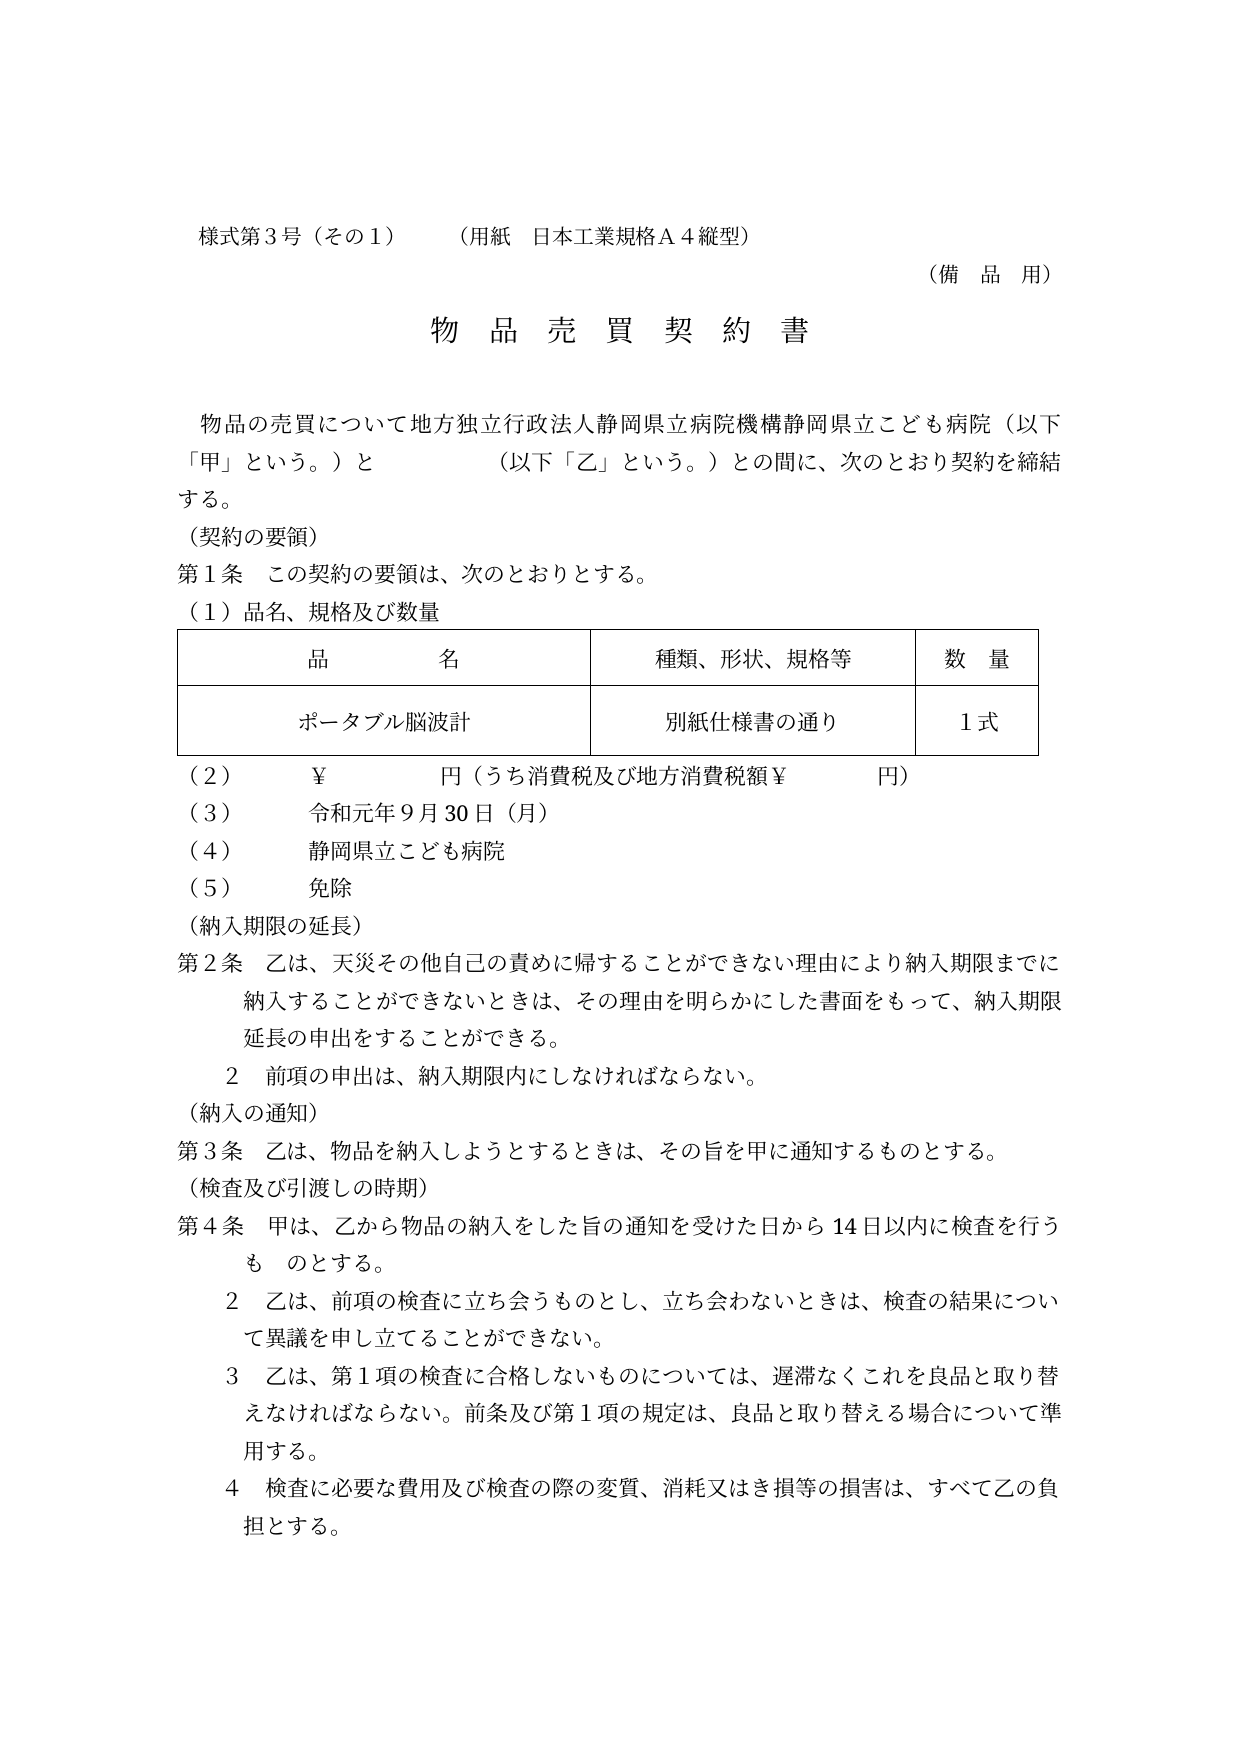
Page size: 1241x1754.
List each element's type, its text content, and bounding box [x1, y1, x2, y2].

text （備 品 用） [177, 254, 1063, 292]
text 第２条 乙は、天災その他自己の責めに帰することができない理由により納入期限までに納入することができないときは、その理由を明らかにした書面をもって、納入期限延長の申出をすることができる。 [177, 943, 1063, 1056]
text （２） ￥ 円（うち消費税及び地方消費税額￥ 円） [177, 756, 1063, 793]
text 様式第３号（その１） （用紙 日本工業規格Ａ４縦型） [177, 217, 1063, 254]
text （４） 静岡県立こども病院 [177, 831, 1063, 868]
text ２ 乙は、前項の検査に立ち会うものとし、立ち会わないときは、検査の結果について異議を申し立てることができない。 [221, 1281, 1063, 1356]
text 第３条 乙は、物品を納入しようとするときは、その旨を甲に通知するものとする。 [177, 1131, 1063, 1168]
text 第４条 甲は、乙から物品の納入をした旨の通知を受けた日から14日以内に検査を行うも のとする。 [177, 1206, 1063, 1281]
text 物 品 売 買 契 約 書 [177, 292, 1063, 367]
text （検査及び引渡しの時期） [177, 1168, 1063, 1206]
table_cell １式 [916, 686, 1038, 755]
text （１）品名、規格及び数量 [177, 592, 1063, 629]
text （納入期限の延長） [177, 906, 1063, 943]
text （納入の通知） [177, 1093, 1063, 1131]
table_header 種類、形状、規格等 [591, 630, 915, 685]
table_header 数 量 [916, 630, 1038, 685]
text （契約の要領） [177, 517, 1063, 554]
text ４ 検査に必要な費用及び検査の際の変質、消耗又はき損等の損害は、すべて乙の負担とする。 [221, 1468, 1063, 1543]
table_header 品 名 [178, 630, 590, 685]
text 物品の売買について地方独立行政法人静岡県立病院機構静岡県立こども病院（以下「甲」という。）と （以下「乙」という。）との間に、次のとおり契約を締結する。 [177, 404, 1063, 517]
text 第１条 この契約の要領は、次のとおりとする。 [177, 554, 1063, 592]
text （３） 令和元年９月30日（月） [177, 793, 1063, 831]
table_cell ポータブル脳波計 [178, 686, 590, 755]
text ３ 乙は、第１項の検査に合格しないものについては、遅滞なくこれを良品と取り替えなければならない。前条及び第１項の規定は、良品と取り替える場合について準用する。 [221, 1356, 1063, 1468]
text ２ 前項の申出は、納入期限内にしなければならない。 [177, 1056, 1063, 1093]
table_cell 別紙仕様書の通り [591, 686, 915, 755]
text （５） 免除 [177, 868, 1063, 906]
